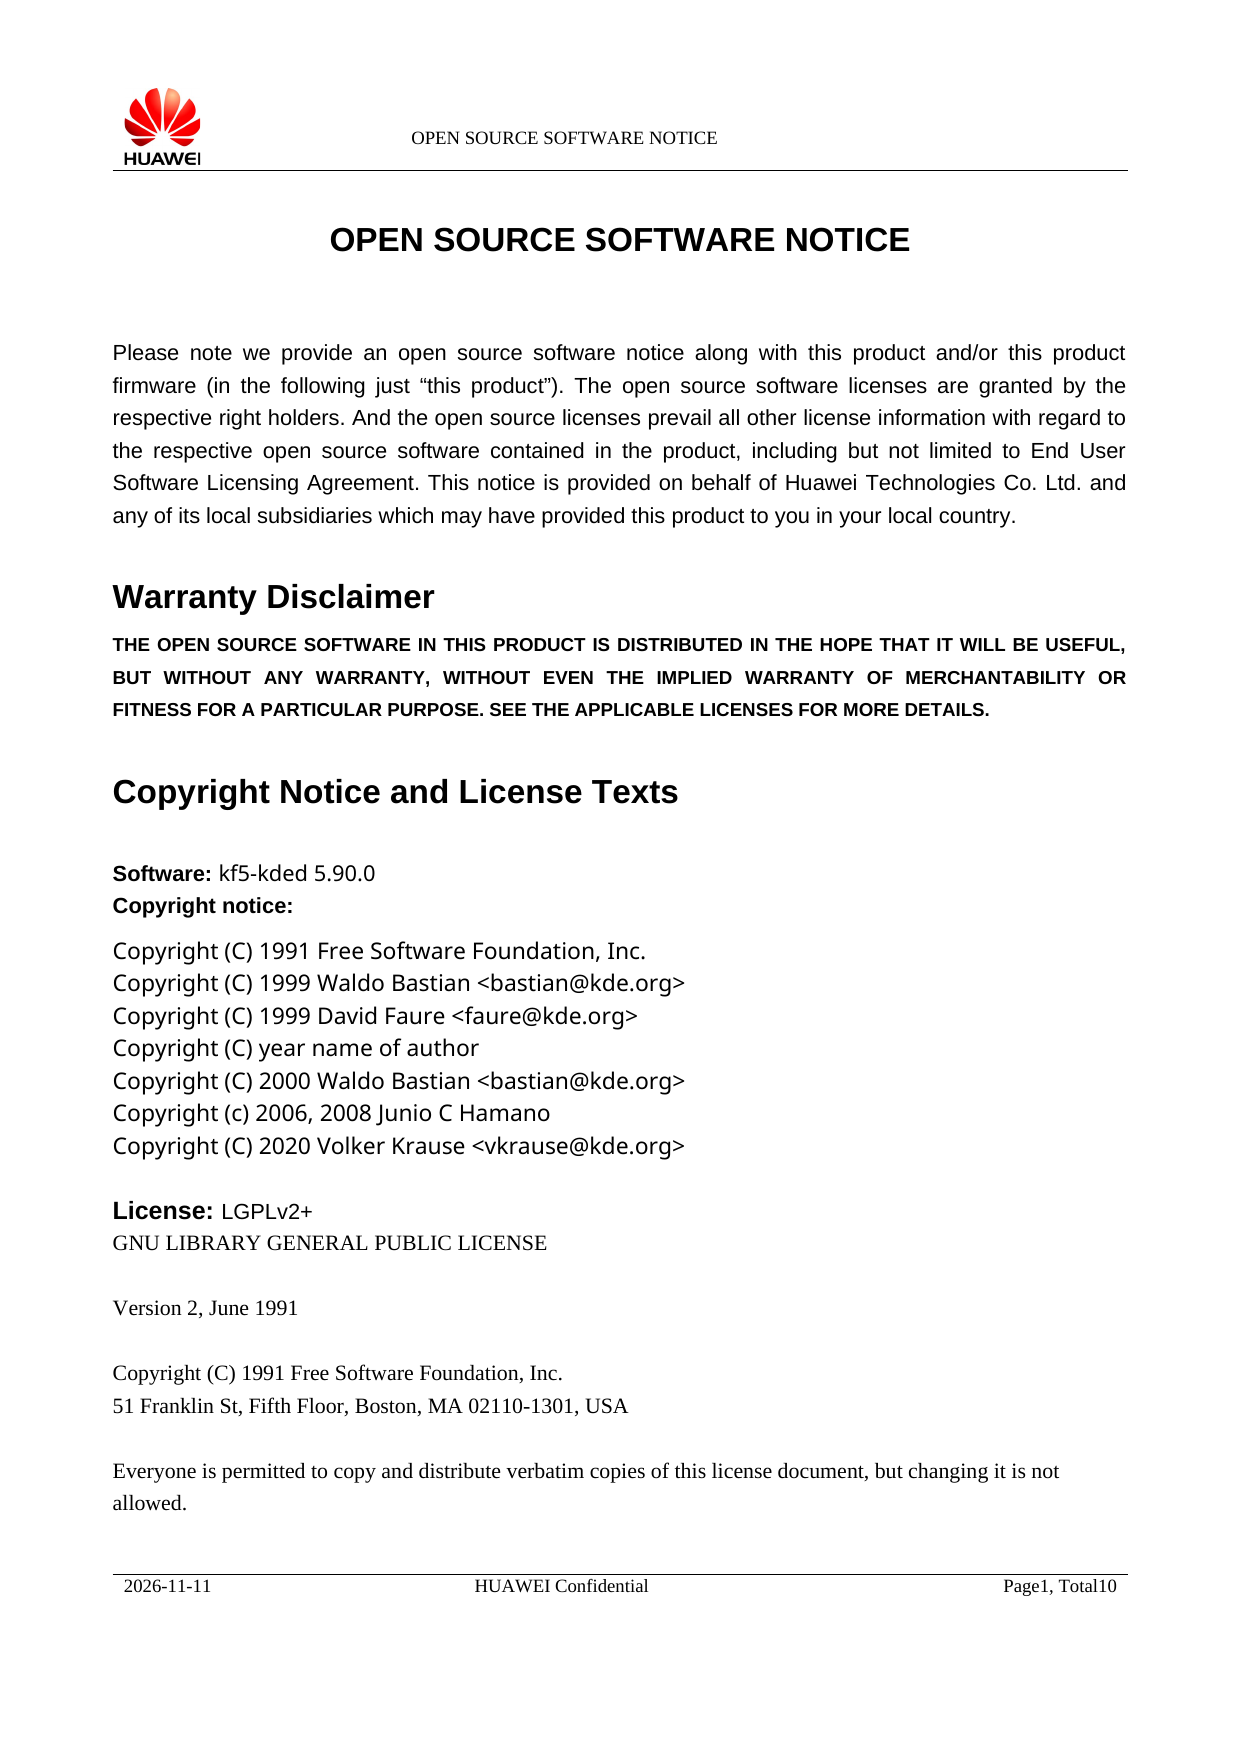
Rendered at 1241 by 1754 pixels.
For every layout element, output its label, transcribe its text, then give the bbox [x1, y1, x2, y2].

text Copyright Notice and License Texts [112, 759, 1128, 824]
text The open source software in this product is distributed in the hope that it will be useful, but WITHOUT ANY WARRANTY, without even the implied warranty of MERCHANTABILITY or FITNESS FOR A PARTICULAR PURPOSE. See the applicable licenses for more details. [112, 629, 1128, 726]
text Copyright (C) 1991 Free Software Foundation, Inc. Copyright (C) 1999 Waldo Bastian <bastian@kde.org> Copyright (C) 1999 David Faure <faure@kde.org> Copyright (C) year name of author Copyright (C) 2000 Waldo Bastian <bastian@kde.org> Copyright (c) 2006, 2008 Junio C Hamano Copyright (C) 2020 Volker Krause <vkrause@kde.org> [112, 934, 1128, 1194]
text License: LGPLv2+ [112, 1194, 1128, 1226]
text Please note we provide an open source software notice along with this product and/or this product firmware (in the following just “this product”). The open source software licenses are granted by the respective right holders. And the open source licenses prevail all other license information with regard to the respective open source software contained in the product, including but not limited to End User Software Licensing Agreement. This notice is provided on behalf of Huawei Technologies Co. Ltd. and any of its local subsidiaries which may have provided this product to you in your local country. [112, 336, 1128, 531]
text Copyright notice: [112, 889, 1128, 921]
picture [124, 88, 201, 165]
text Warranty Disclaimer [112, 564, 1128, 629]
title Software: kf5-kded 5.90.0 [112, 856, 1128, 889]
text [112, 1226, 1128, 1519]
text OPEN SOURCE SOFTWARE NOTICE [112, 206, 1128, 271]
